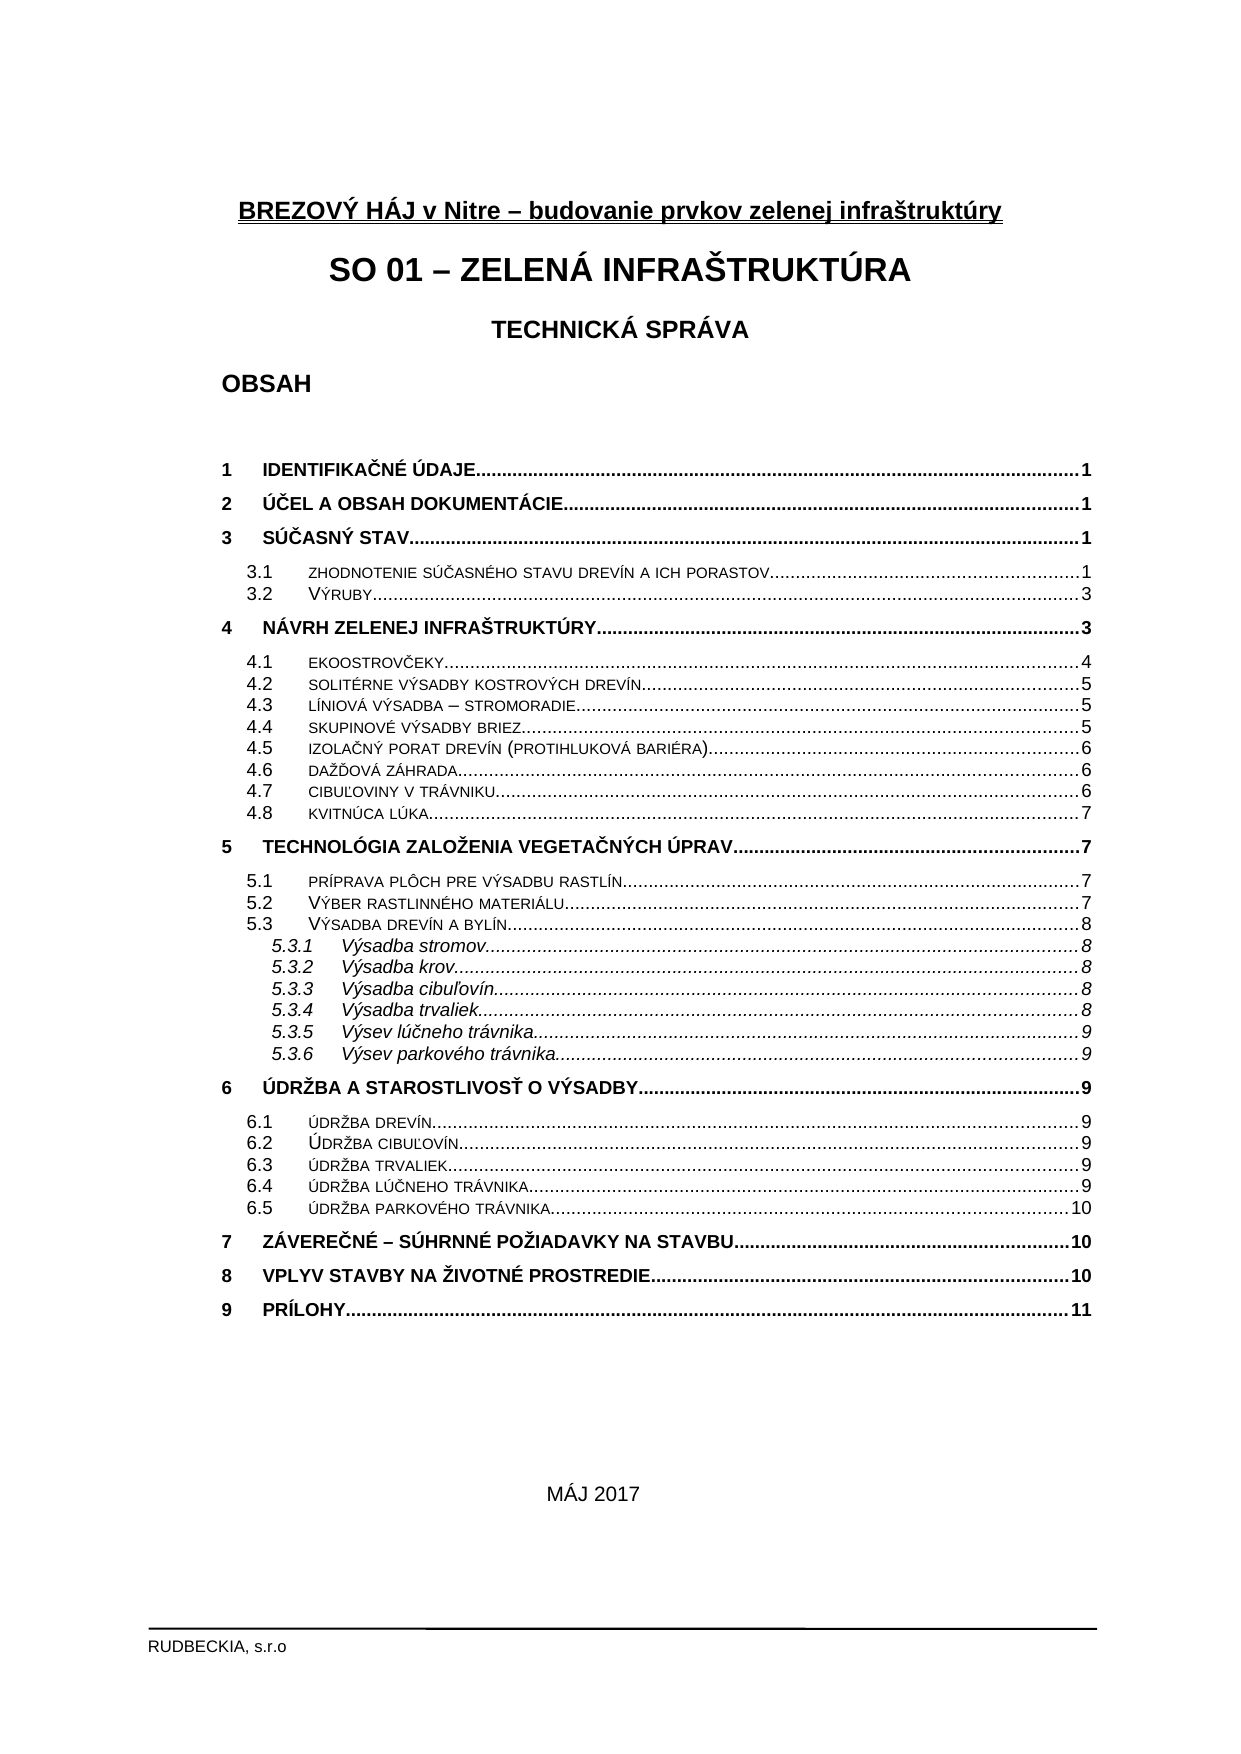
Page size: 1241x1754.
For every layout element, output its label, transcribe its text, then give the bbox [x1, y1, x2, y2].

text 4.4 skupinové výsadby briez 5 [173, 716, 1093, 737]
text MÁJ 2017 [148, 1481, 1093, 1505]
text 3 súčasný stav 1 [148, 527, 1093, 549]
text 6.2 Údržba cibuľovín 9 [173, 1132, 1093, 1154]
text 5.1 príprava plôch pre výsadbu rastlín 7 [173, 870, 1093, 891]
text 4 návrh zelenej infraštruktúry 3 [148, 617, 1093, 638]
text 5.3.1 Výsadba stromov 8 [198, 934, 1093, 956]
text 3.2 Výruby 3 [173, 583, 1093, 604]
text 6.1 údržba drevín 9 [173, 1111, 1093, 1132]
text 4.8 kvitnúca lúka 7 [173, 802, 1093, 823]
text 5.3.2 Výsadba krov 8 [198, 956, 1093, 978]
text 6.4 údržba lúčneho trávnika 9 [173, 1175, 1093, 1197]
text 1 identifikačné údaje 1 [148, 459, 1093, 481]
text 5.2 Výber rastlinného materiálu 7 [173, 891, 1093, 913]
text 6.3 údržba trvaliek 9 [173, 1154, 1093, 1175]
text 5.3.3 Výsadba cibuľovín 8 [198, 978, 1093, 999]
text 5.3.5 Výsev lúčneho trávnika 9 [198, 1021, 1093, 1042]
text 6 údržba a starostlivosť o výsadby 9 [148, 1076, 1093, 1098]
text 4.3 líniová výsadba – stromoradie 5 [173, 694, 1093, 716]
text OBSAH [221, 369, 1093, 397]
text 4.5 izolačný porat drevín (protihluková bariéra) 6 [173, 737, 1093, 759]
text SO 01 – ZELENÁ INFRAŠTRUKTÚRA [148, 250, 1093, 288]
text 4.7 cibuľoviny v trávniku 6 [173, 780, 1093, 802]
text 7 záverečné – súhrnné požiadavky na stavbu 10 [148, 1231, 1093, 1252]
text 5.3.6 Výsev parkového trávnika 9 [198, 1042, 1093, 1064]
text 4.6 dažďová záhrada 6 [173, 759, 1093, 780]
text 5.3 Výsadba drevín a bylín 8 [173, 913, 1093, 934]
text BREZOVÝ HÁJ v Nitre – budovanie prvkov zelenej infraštruktúry [148, 196, 1093, 225]
text 4.2 solitérne výsadby kostrových drevín 5 [173, 672, 1093, 694]
text 2 účel a obsah dokumentácie 1 [148, 493, 1093, 514]
text 6.5 údržba parkového trávnika 10 [173, 1197, 1093, 1218]
text 9 prílohy 11 [148, 1299, 1093, 1321]
text 8 VPLYV STAVBY NA ŽIVOTNÉ PROSTREDIE 10 [148, 1265, 1093, 1286]
text 5.3.4 Výsadba trvaliek 8 [198, 999, 1093, 1021]
text 3.1 zhodnotenie súčasného stavu drevín a ich porastov 1 [173, 561, 1093, 583]
text 4.1 ekoostrovčeky 4 [173, 651, 1093, 672]
text TECHNICKÁ SPRÁVA [148, 315, 1093, 343]
text 5 technológia založenia vegetačných Úprav 7 [148, 836, 1093, 857]
